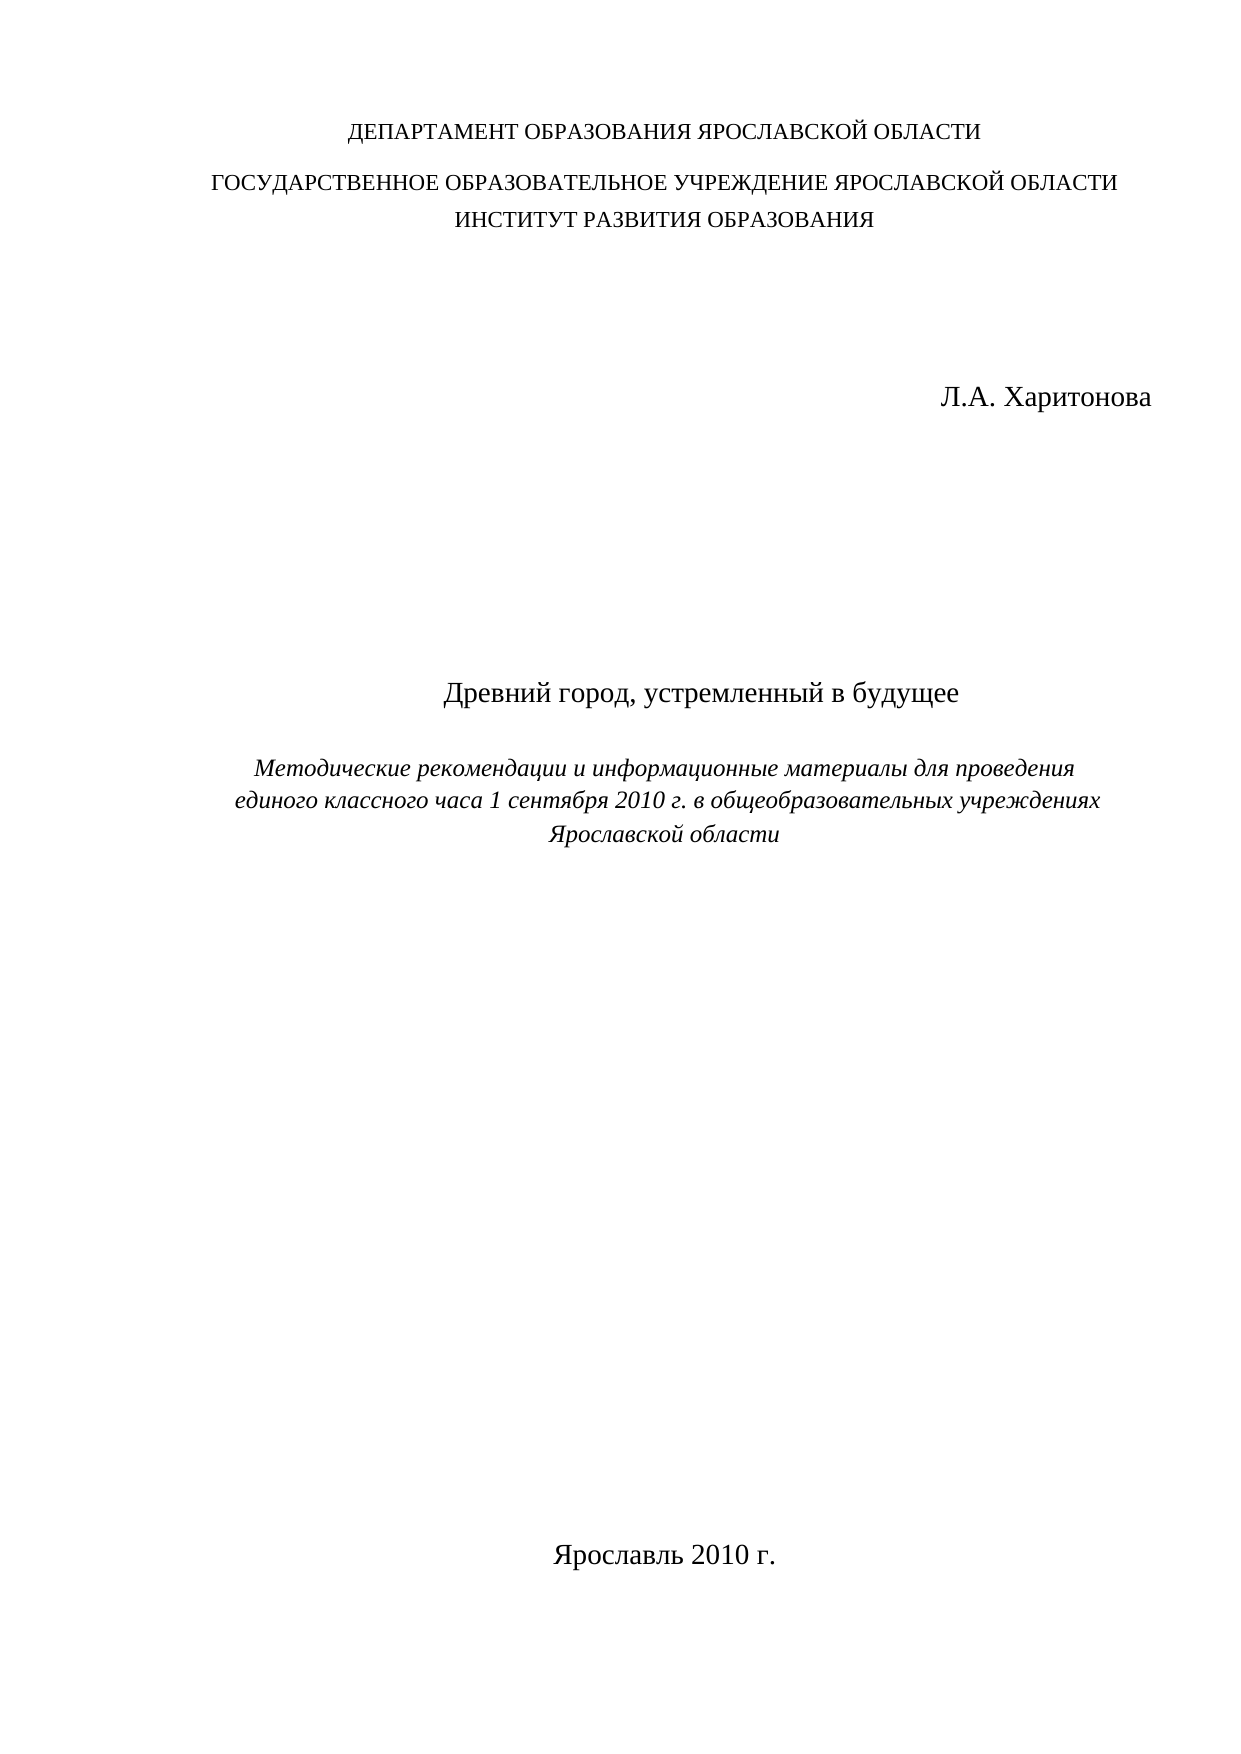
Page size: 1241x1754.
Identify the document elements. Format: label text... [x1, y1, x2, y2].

text Л.А. Харитонова [177, 379, 1152, 412]
text Ярославль 2010 г. [177, 1537, 1152, 1571]
text ДЕПАРТАМЕНТ ОБРАЗОВАНИЯ ЯРОСЛАВСКОЙ ОБЛАСТИ [177, 118, 1152, 144]
text ГОСУДАРСТВЕННОЕ ОБРАЗОВАТЕЛЬНОЕ УЧРЕЖДЕНИЕ ЯРОСЛАВСКОЙ ОБЛАСТИ ИНСТИТУТ РАЗВИТИЯ ОБРАЗОВАНИЯ [177, 169, 1152, 234]
text единого классного часа 1 сентября 2010 г. в общеобразовательных учреждениях Ярославской области [177, 786, 1152, 847]
text Древний город, устремленный в будущее [177, 676, 1152, 709]
text Методические рекомендации и информационные материалы для проведения [177, 753, 1152, 781]
